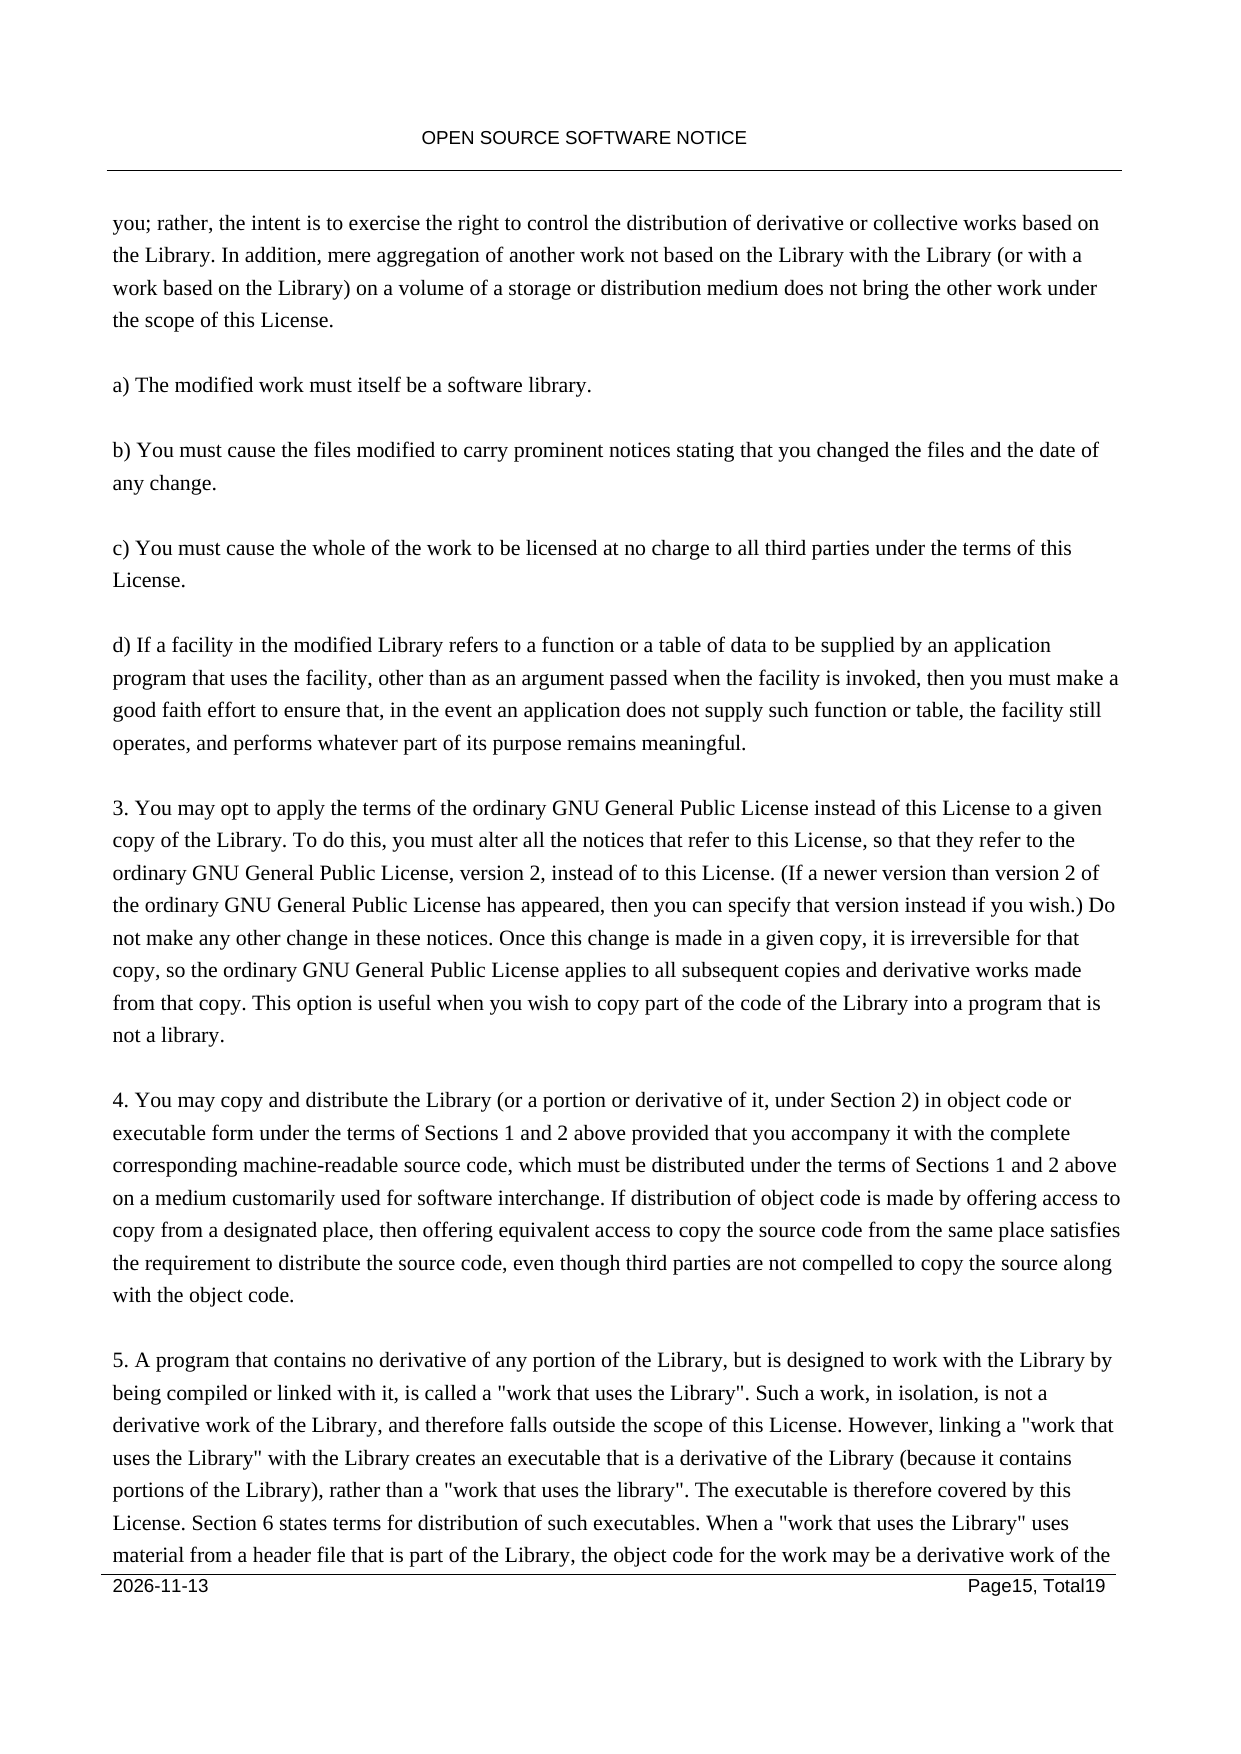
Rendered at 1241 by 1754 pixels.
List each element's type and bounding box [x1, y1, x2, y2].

text [112, 206, 1128, 1571]
